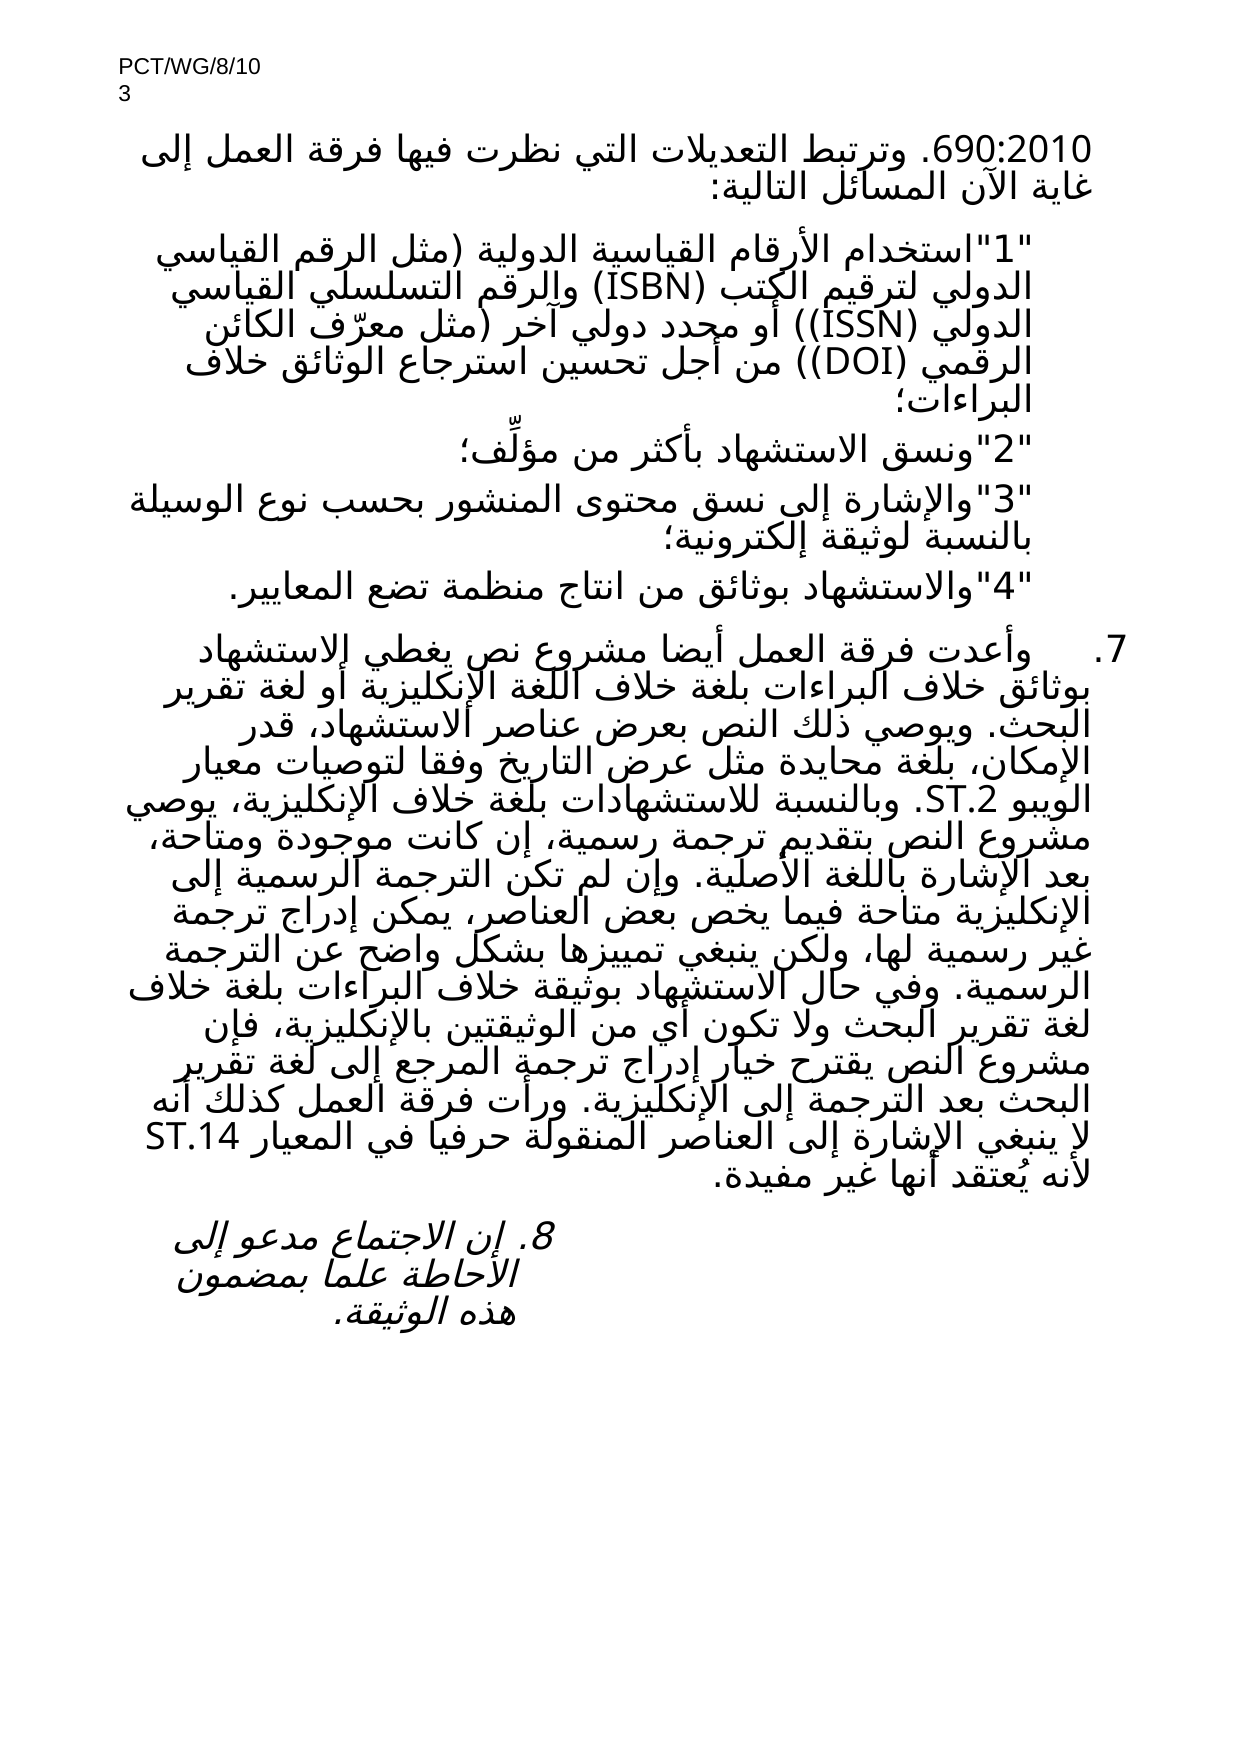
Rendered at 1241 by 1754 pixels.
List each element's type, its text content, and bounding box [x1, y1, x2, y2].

text إن الاجتماع مدعو إلى الاحاطة علما بمضمون هذه الوثيقة. [118, 1220, 516, 1332]
list "3" والإشارة إلى نسق محتوى المنشور بحسب نوع الوسيلة بالنسبة لوثيقة إلكترونية؛ [118, 482, 1033, 557]
list "4" والاستشهاد بوثائق من انتاج منظمة تضع المعايير. [118, 570, 836, 607]
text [118, 132, 1092, 207]
text وأعدت فرقة العمل أيضا مشروع نص يغطي الاستشهاد بوثائق خلاف البراءات بلغة خلاف اللغة الإنكليزية أو لغة تقرير البحث. ويوصي ذلك النص بعرض عناصر الاستشهاد، قدر الإمكان، بلغة محايدة مثل عرض التاريخ وفقا لتوصيات معيار الويبو ST.2. وبالنسبة للاستشهادات بلغة خلاف الإنكليزية، يوصي مشروع النص بتقديم ترجمة رسمية، إن كانت موجودة ومتاحة، بعد الإشارة باللغة الأصلية. وإن لم تكن الترجمة الرسمية إلى الإنكليزية متاحة فيما يخص بعض العناصر، يمكن إدراج ترجمة غير رسمية لها، ولكن ينبغي تمييزها بشكل واضح عن الترجمة الرسمية. وفي حال الاستشهاد بوثيقة خلاف البراءات بلغة خلاف لغة تقرير البحث ولا تكون أي من الوثيقتين بالإنكليزية، فإن مشروع النص يقترح خيار إدراج ترجمة المرجع إلى لغة تقرير البحث بعد الترجمة إلى الإنكليزية. ورأت فرقة العمل كذلك أنه لا ينبغي الإشارة إلى العناصر المنقولة حرفيا في المعيار ST.14 لأنه يُعتقد أنها غير مفيدة. [118, 632, 1092, 1195]
list "4" والاستشهاد بوثائق من انتاج منظمة تضع المعايير. [826, 570, 1033, 607]
list "1" استخدام الأرقام القياسية الدولية (مثل الرقم القياسي الدولي لترقيم الكتب (ISBN) والرقم التسلسلي القياسي الدولي (ISSN)) أو محدد دولي آخر (مثل معرّف الكائن الرقمي (DOI)) من أجل تحسين استرجاع الوثائق خلاف البراءات؛ [118, 232, 1033, 420]
list "2" ونسق الاستشهاد بأكثر من مؤلِّف؛ [118, 432, 1033, 470]
